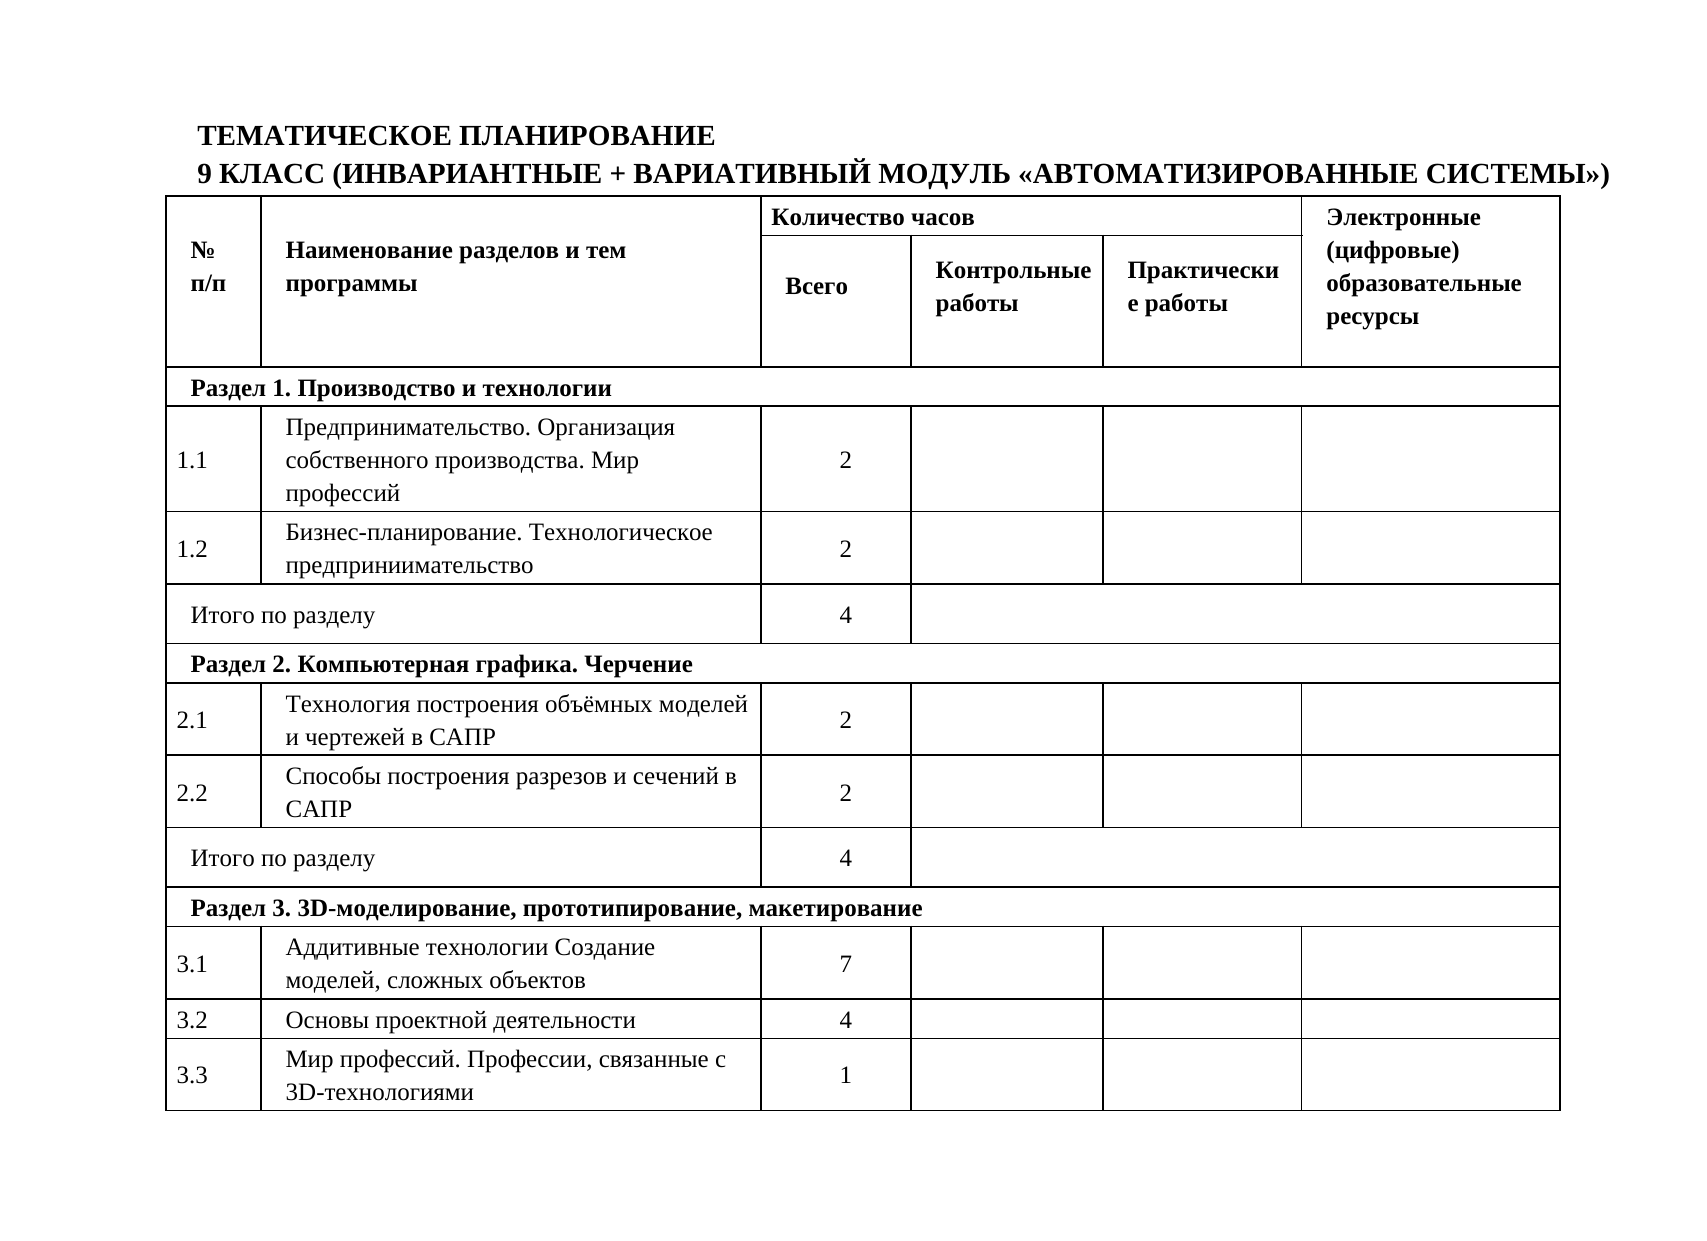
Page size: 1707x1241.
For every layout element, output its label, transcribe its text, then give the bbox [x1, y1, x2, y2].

table_cell [1302, 1039, 1559, 1110]
table_cell 2 [762, 756, 910, 827]
table_cell Аддитивные технологии Создание моделей, сложных объектов [262, 927, 760, 998]
table_header № п/п [167, 197, 260, 366]
table_cell Бизнес-планирование. Технологическое предприниимательство [262, 512, 760, 583]
table_cell Способы построения разрезов и сечений в САПР [262, 756, 760, 827]
table_cell [912, 407, 1102, 511]
table_cell Мир профессий. Профессии, связанные с 3D-технологиями [262, 1039, 760, 1110]
table_header Количество часов [762, 197, 1301, 234]
table_cell [912, 585, 1559, 643]
table_cell 3.3 [167, 1039, 260, 1110]
table_cell Предпринимательство. Организация собственного производства. Мир профессий [262, 407, 760, 511]
table_cell [912, 1000, 1102, 1037]
table_cell 2 [762, 512, 910, 583]
table_header Наименование разделов и тем программы [262, 197, 760, 366]
table_cell Итого по разделу [167, 828, 760, 886]
table_cell 2 [762, 684, 910, 754]
table_cell 2.2 [167, 756, 260, 827]
table_cell 3.1 [167, 927, 260, 998]
table_cell [912, 756, 1102, 827]
table_cell [1104, 684, 1301, 754]
table_cell [912, 927, 1102, 998]
table_cell 2.1 [167, 684, 260, 754]
table_cell 2 [762, 407, 910, 511]
table_cell [1104, 927, 1301, 998]
table_cell [1302, 756, 1559, 827]
table_cell 3.2 [167, 1000, 260, 1037]
table_cell 7 [762, 927, 910, 998]
table_cell Раздел 3. 3D-моделирование, прототипирование, макетирование [167, 888, 1559, 926]
text ТЕМАТИЧЕСКОЕ ПЛАНИРОВАНИЕ [190, 118, 1618, 152]
table_cell [912, 684, 1102, 754]
table_cell [1104, 1000, 1301, 1037]
table_cell [1302, 1000, 1559, 1037]
table_cell 4 [762, 828, 910, 886]
table_cell [912, 828, 1559, 886]
table_cell Раздел 2. Компьютерная графика. Черчение [167, 644, 1559, 682]
table_cell Всего [762, 236, 910, 366]
table_cell [912, 512, 1102, 583]
text 9 КЛАСС (ИНВАРИАНТНЫЕ + ВАРИАТИВНЫЙ МОДУЛЬ «АВТОМАТИЗИРОВАННЫЕ СИСТЕМЫ») [190, 157, 1618, 190]
table_cell 1.1 [167, 407, 260, 511]
table_cell [1104, 1039, 1301, 1110]
table_cell [1302, 684, 1559, 754]
table_cell [1104, 407, 1301, 511]
table_cell Основы проектной деятельности [262, 1000, 760, 1037]
table_cell 4 [762, 585, 910, 643]
table_cell [912, 1039, 1102, 1110]
table_cell Технология построения объёмных моделей и чертежей в САПР [262, 684, 760, 754]
table_cell [1302, 407, 1559, 511]
table_cell [1302, 512, 1559, 583]
table_cell [1104, 512, 1301, 583]
table_cell Раздел 1. Производство и технологии [167, 368, 1559, 405]
table_cell 4 [762, 1000, 910, 1037]
table_cell Практические работы [1104, 236, 1301, 366]
table_cell 1 [762, 1039, 910, 1110]
table_cell [1104, 756, 1301, 827]
table_cell [1302, 927, 1559, 998]
table_cell Контрольные работы [912, 236, 1102, 366]
table_cell 1.2 [167, 512, 260, 583]
table_cell Итого по разделу [167, 585, 760, 643]
table_header Электронные (цифровые) образовательные ресурсы [1302, 197, 1559, 366]
